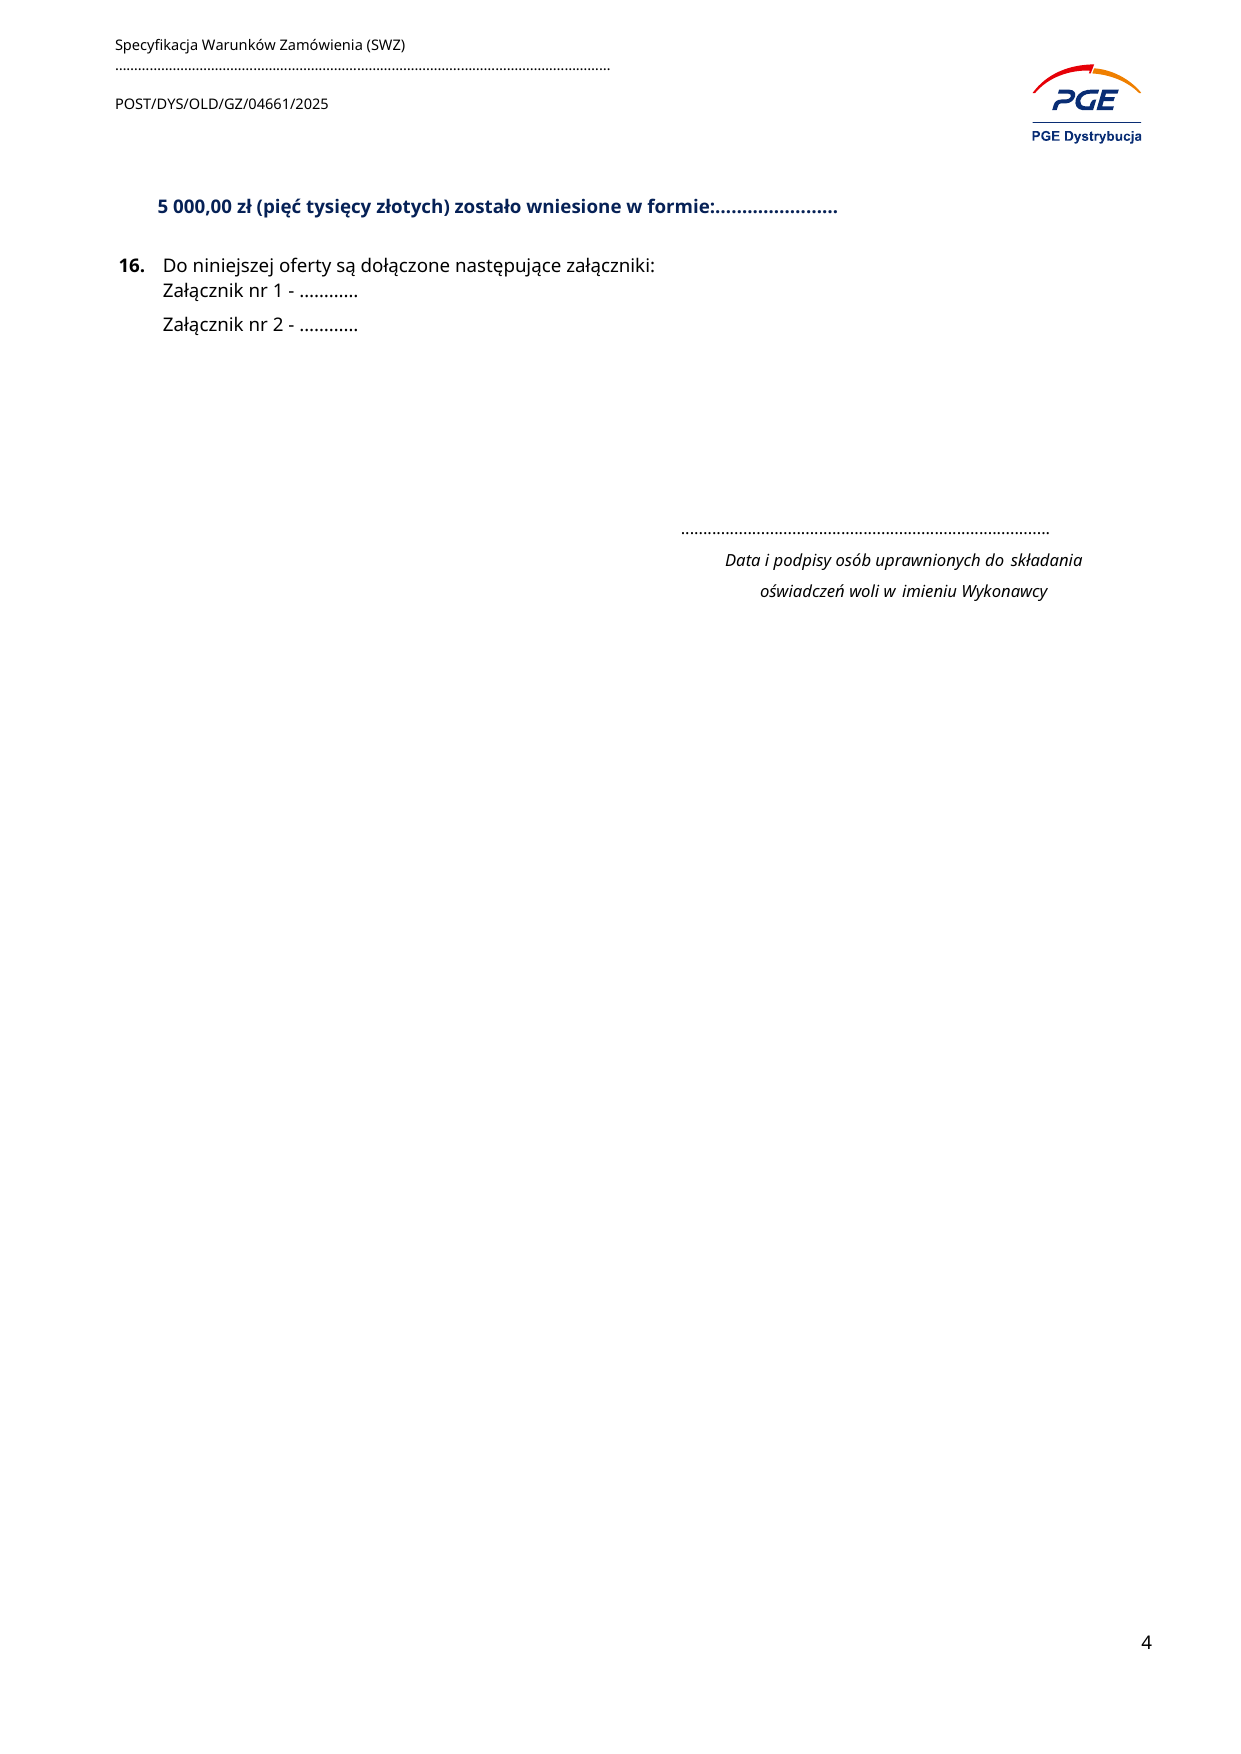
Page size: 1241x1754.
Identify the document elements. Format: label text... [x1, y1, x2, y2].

text ................................................................................... [607, 515, 1240, 540]
text Załącznik nr 1 - ………… [118, 278, 1152, 303]
text 5 000,00 zł (pięć tysięcy złotych) zostało wniesione w formie:……..…………… [118, 193, 1152, 218]
list Do niniejszej oferty są dołączone następujące załączniki: [118, 252, 1152, 278]
text oświadczeń woli w imieniu Wykonawcy [664, 579, 1144, 602]
text Data i podpisy osób uprawnionych do składania [664, 548, 1144, 571]
text Załącznik nr 2 - ………… [118, 312, 1152, 337]
